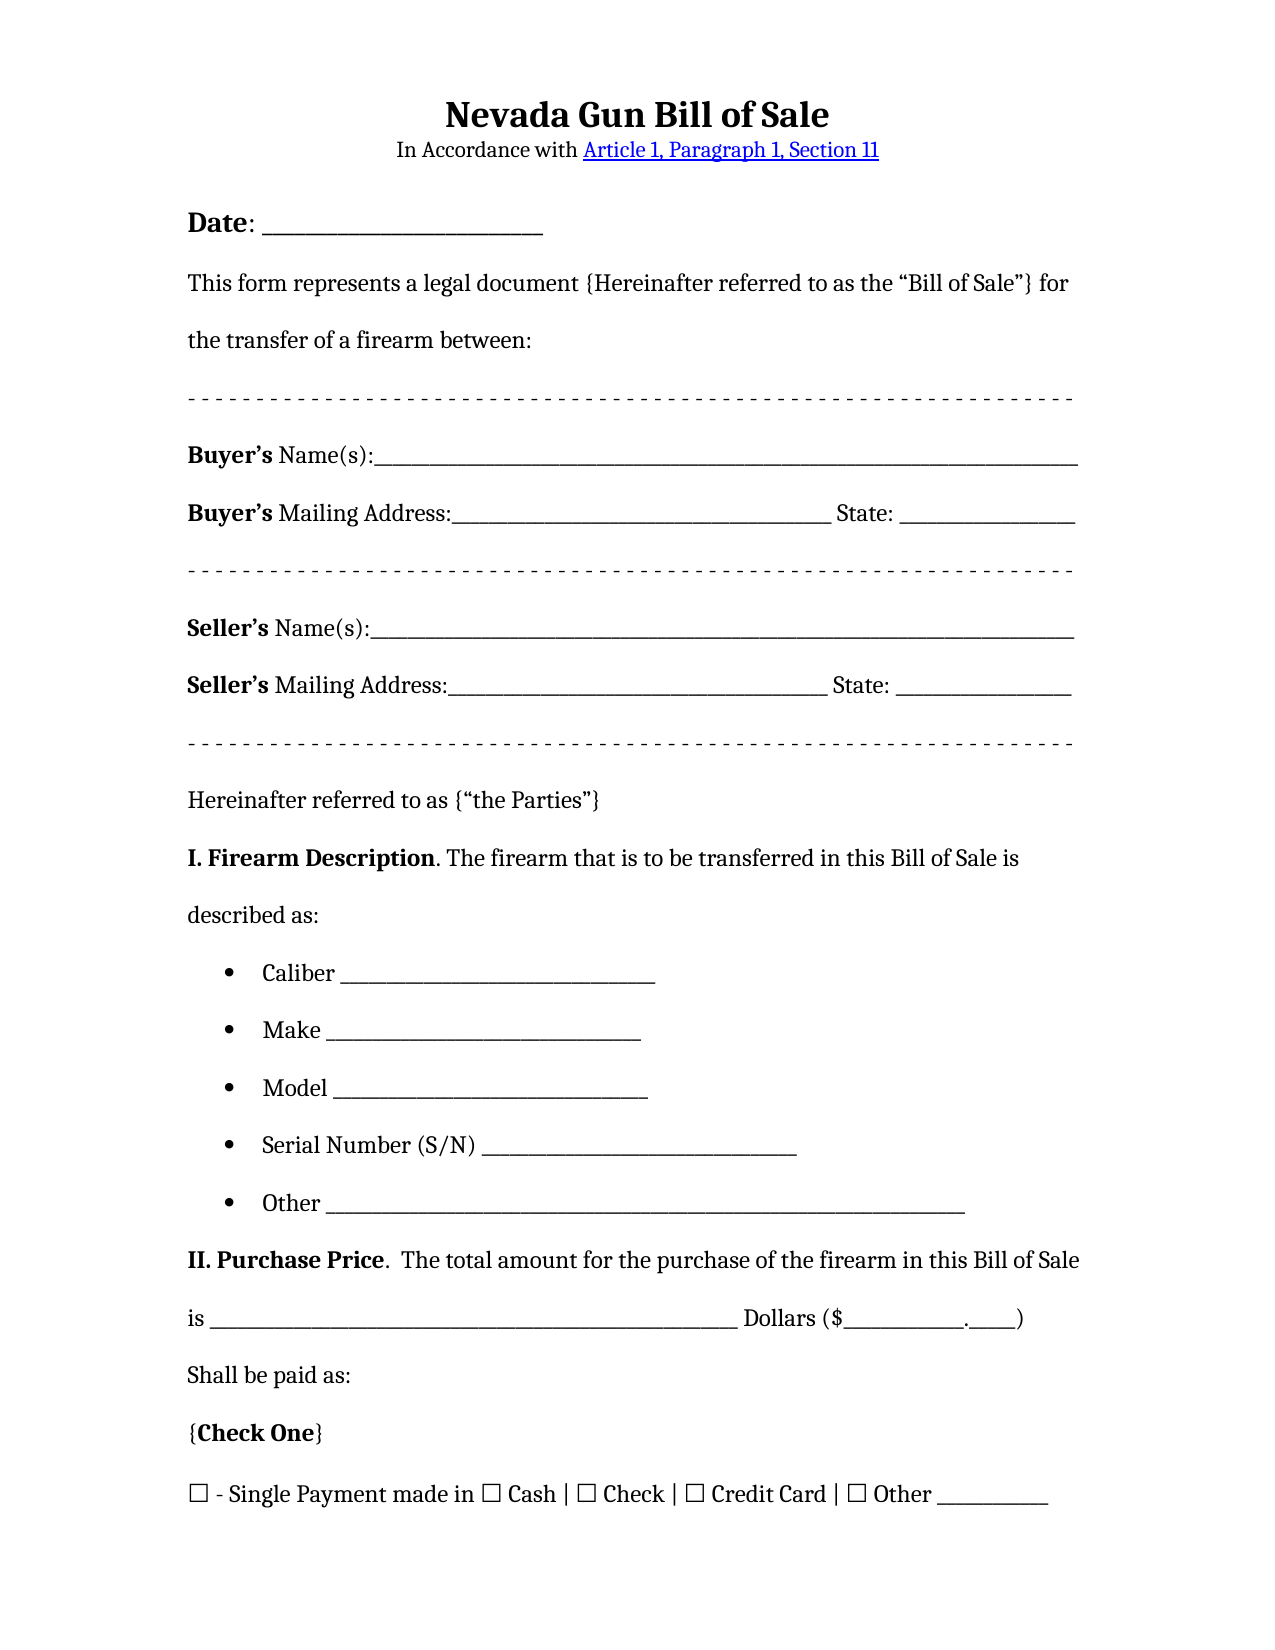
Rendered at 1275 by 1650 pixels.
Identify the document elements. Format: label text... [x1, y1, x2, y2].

text - - - - - - - - - - - - - - - - - - - - - - - - - - - - - - - - - - - - - - - - - - - - - - - - - - - - - - - - - - - - - - - - - [187, 556, 1087, 585]
text - - - - - - - - - - - - - - - - - - - - - - - - - - - - - - - - - - - - - - - - - - - - - - - - - - - - - - - - - - - - - - - - - [187, 384, 1087, 412]
text ☐ - Single Payment made in ☐ Cash | ☐ Check | ☐ Credit Card | ☐ Other ____________ [187, 1476, 1087, 1510]
list Serial Number (S/N) __________________________________ [225, 1131, 1087, 1160]
text This form represents a legal document {Hereinafter referred to as the “Bill of Sale”} for the transfer of a firearm between: [187, 269, 1087, 355]
list Other _____________________________________________________________________ [225, 1189, 1087, 1217]
list Caliber __________________________________ [225, 959, 1087, 987]
list Model __________________________________ [225, 1074, 1087, 1102]
text Buyer’s Mailing Address:_________________________________________ State: ___________________ [187, 499, 1087, 527]
text Shall be paid as: [187, 1361, 1087, 1390]
text - - - - - - - - - - - - - - - - - - - - - - - - - - - - - - - - - - - - - - - - - - - - - - - - - - - - - - - - - - - - - - - - - [187, 729, 1087, 757]
text Nevada Gun Bill of Sale [187, 94, 1087, 137]
text {Check One} [187, 1419, 1087, 1447]
text Seller’s Mailing Address:_________________________________________ State: ___________________ [187, 671, 1087, 700]
list Make __________________________________ [225, 1016, 1087, 1045]
text In Accordance with Article 1, Paragraph 1, Section 11 [187, 137, 1087, 163]
text Date: __________________________ [187, 206, 1087, 240]
text Seller’s Name(s):____________________________________________________________________________ [187, 614, 1087, 642]
text Buyer’s Name(s):____________________________________________________________________________ [187, 441, 1087, 470]
text I. Firearm Description. The firearm that is to be transferred in this Bill of Sale is described as: [187, 844, 1087, 930]
text Hereinafter referred to as {“the Parties”} [187, 786, 1087, 815]
text II. Purchase Price. The total amount for the purchase of the firearm in this Bill of Sale is _________________________________________________________ Dollars ($_____________._____) [187, 1246, 1087, 1332]
